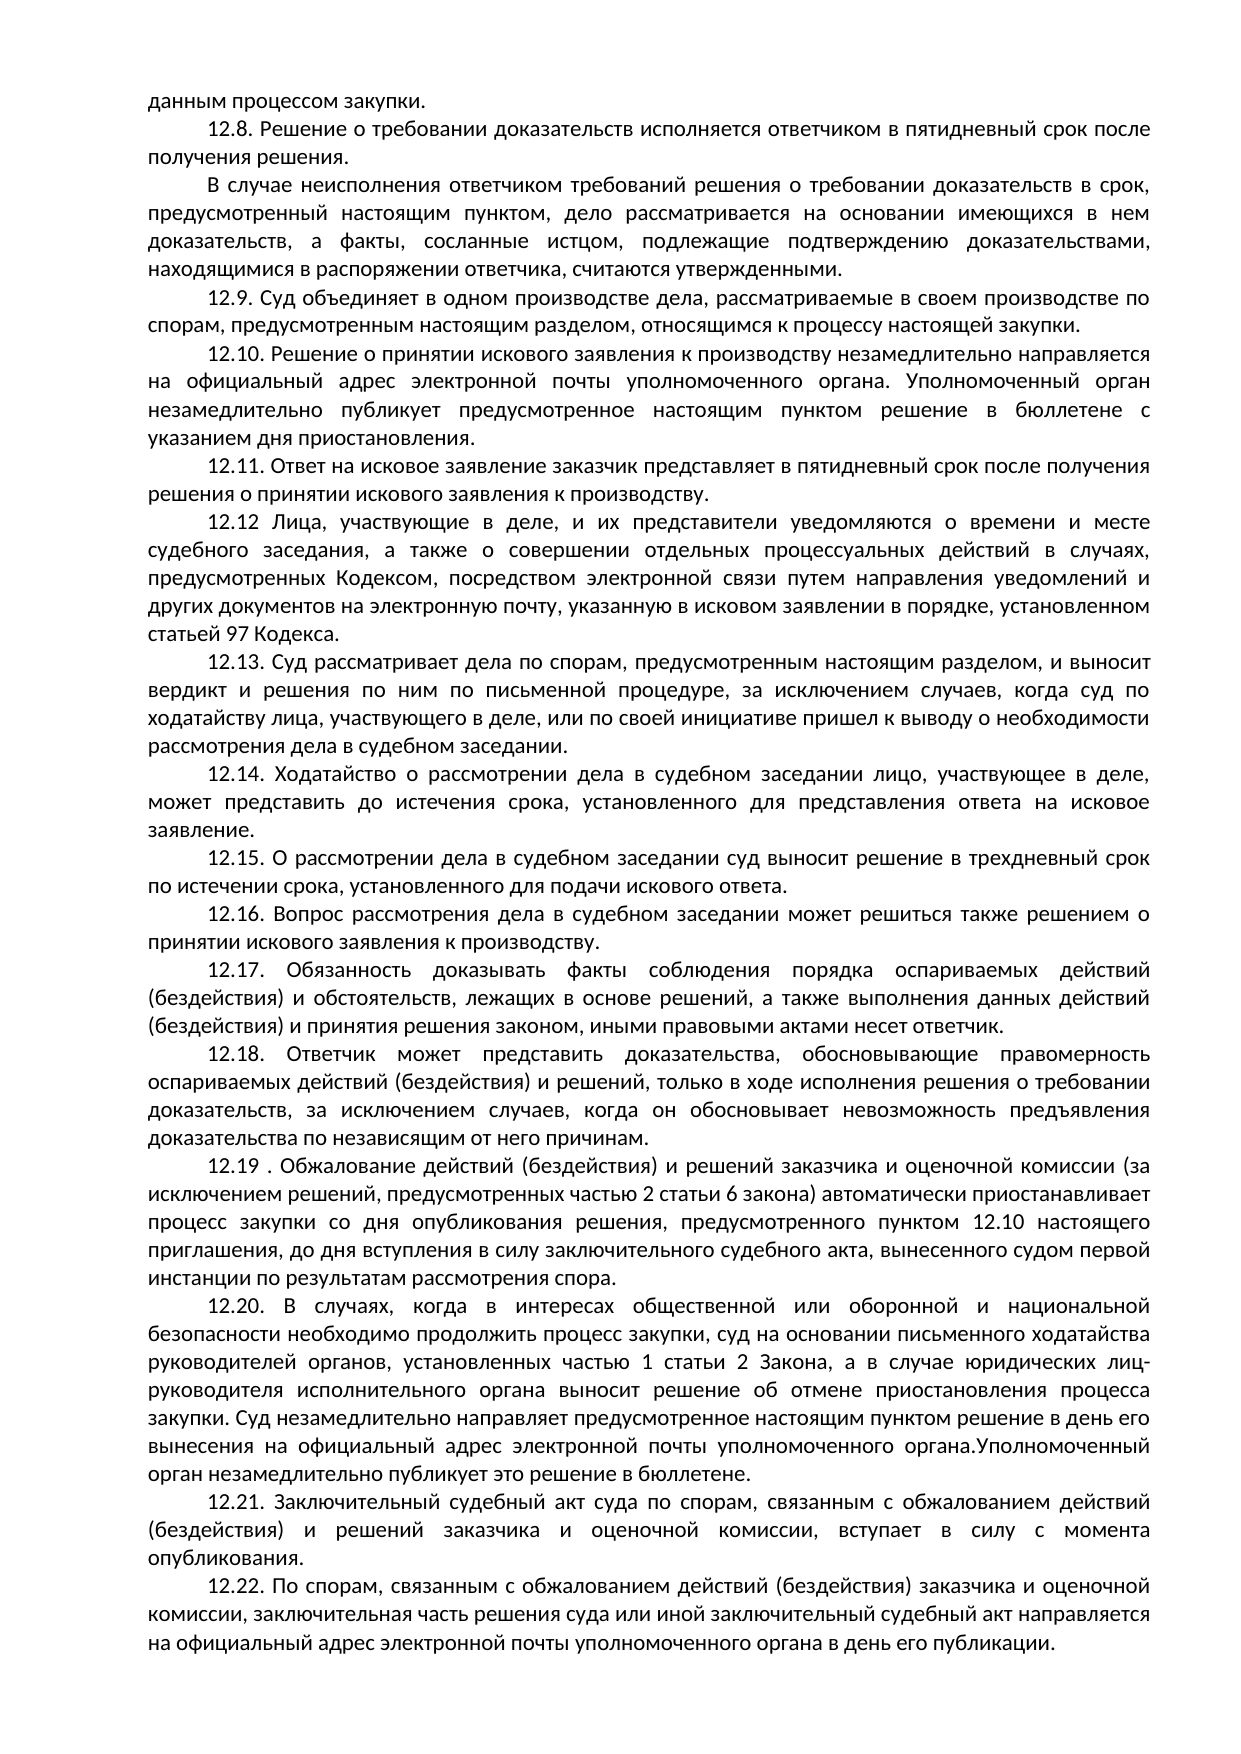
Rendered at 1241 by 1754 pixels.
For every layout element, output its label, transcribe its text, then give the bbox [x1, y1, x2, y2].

text 12.18. Ответчик может представить доказательства, обосновывающие правомерность оспариваемых действий (бездействия) и решений, только в ходе исполнения решения о требовании доказательств, за исключением случаев, когда он обосновывает невозможность предъявления доказательства по независящим от него причинам. [148, 1039, 1152, 1151]
text 12.13. Суд рассматривает дела по спорам, предусмотренным настоящим разделом, и выносит вердикт и решения по ним по письменной процедуре, за исключением случаев, когда суд по ходатайству лица, участвующего в деле, или по своей инициативе пришел к выводу о необходимости рассмотрения дела в судебном заседании. [148, 647, 1152, 759]
text 12.9. Суд объединяет в одном производстве дела, рассматриваемые в своем производстве по спорам, предусмотренным настоящим разделом, относящимся к процессу настоящей закупки. [148, 283, 1152, 339]
text 12.10. Решение о принятии искового заявления к производству незамедлительно направляется на официальный адрес электронной почты уполномоченного органа. Уполномоченный орган незамедлительно публикует предусмотренное настоящим пунктом решение в бюллетене с указанием дня приостановления. [148, 339, 1152, 451]
text 12.16. Вопрос рассмотрения дела в судебном заседании может решиться также решением о принятии искового заявления к производству. [148, 899, 1152, 955]
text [148, 86, 1152, 114]
text 12.11. Ответ на исковое заявление заказчик представляет в пятидневный срок после получения решения о принятии искового заявления к производству. [148, 451, 1152, 507]
text 12.22. По спорам, связанным с обжалованием действий (бездействия) заказчика и оценочной комиссии, заключительная часть решения суда или иной заключительный судебный акт направляется на официальный адрес электронной почты уполномоченного органа в день его публикации. [148, 1572, 1152, 1656]
text 12.12 Лица, участвующие в деле, и их представители уведомляются о времени и месте судебного заседания, а также о совершении отдельных процессуальных действий в случаях, предусмотренных Кодексом, посредством электронной связи путем направления уведомлений и других документов на электронную почту, указанную в исковом заявлении в порядке, установленном статьей 97 Кодекса. [148, 507, 1152, 647]
text 12.14. Ходатайство о рассмотрении дела в судебном заседании лицо, участвующее в деле, может представить до истечения срока, установленного для представления ответа на исковое заявление. [148, 759, 1152, 843]
text 12.8. Решение о требовании доказательств исполняется ответчиком в пятидневный срок после получения решения. [148, 114, 1152, 171]
text В случае неисполнения ответчиком требований решения о требовании доказательств в срок, предусмотренный настоящим пунктом, дело рассматривается на основании имеющихся в нем доказательств, а факты, сосланные истцом, подлежащие подтверждению доказательствами, находящимися в распоряжении ответчика, считаются утвержденными. [148, 171, 1152, 283]
text 12.15. О рассмотрении дела в судебном заседании суд выносит решение в трехдневный срок по истечении срока, установленного для подачи искового ответа. [148, 843, 1152, 899]
text 12.17. Обязанность доказывать факты соблюдения порядка оспариваемых действий (бездействия) и обстоятельств, лежащих в основе решений, а также выполнения данных действий (бездействия) и принятия решения законом, иными правовыми актами несет ответчик. [148, 955, 1152, 1039]
text 12.19 . Обжалование действий (бездействия) и решений заказчика и оценочной комиссии (за исключением решений, предусмотренных частью 2 статьи 6 закона) автоматически приостанавливает процесс закупки со дня опубликования решения, предусмотренного пунктом 12.10 настоящего приглашения, до дня вступления в силу заключительного судебного акта, вынесенного судом первой инстанции по результатам рассмотрения спора. [148, 1151, 1152, 1291]
text 12.20. В случаях, когда в интересах общественной или оборонной и национальной безопасности необходимо продолжить процесс закупки, суд на основании письменного ходатайства руководителей органов, установленных частью 1 статьи 2 Закона, а в случае юридических лиц-руководителя исполнительного органа выносит решение об отмене приостановления процесса закупки. Суд незамедлительно направляет предусмотренное настоящим пунктом решение в день его вынесения на официальный адрес электронной почты уполномоченного органа.Уполномоченный орган незамедлительно публикует это решение в бюллетене. [148, 1291, 1152, 1487]
text 12.21. Заключительный судебный акт суда по спорам, связанным с обжалованием действий (бездействия) и решений заказчика и оценочной комиссии, вступает в силу с момента опубликования. [148, 1487, 1152, 1572]
